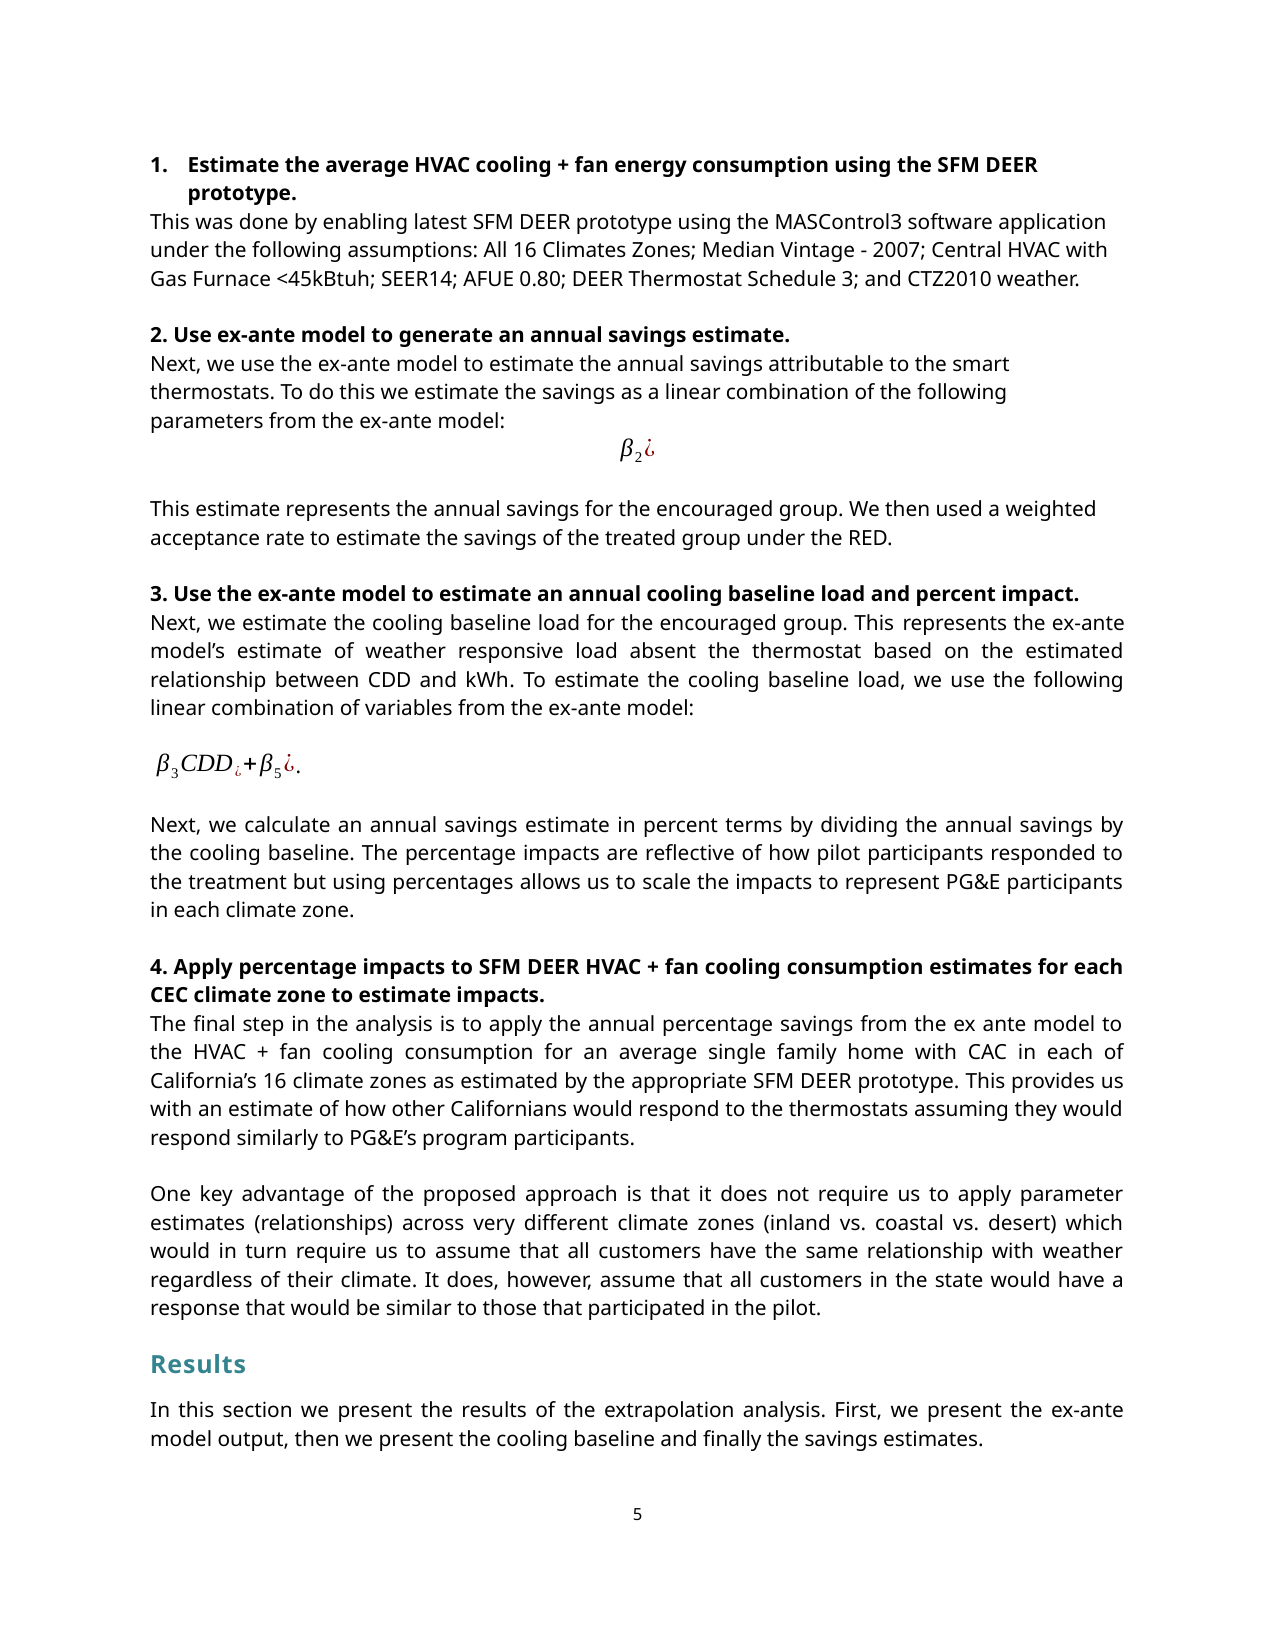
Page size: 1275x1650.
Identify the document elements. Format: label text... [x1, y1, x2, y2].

text 3. Use the ex-ante model to estimate an annual cooling baseline load and percent impact. [150, 579, 1125, 608]
text This estimate represents the annual savings for the encouraged group. We then used a weighted acceptance rate to estimate the savings of the treated group under the RED. [150, 494, 1125, 551]
text . [150, 750, 1125, 781]
list Estimate the average HVAC cooling + fan energy consumption using the SFM DEER prototype. [150, 150, 1125, 207]
text This was done by enabling latest SFM DEER prototype using the MASControl3 software application under the following assumptions: All 16 Climates Zones; Median Vintage - 2007; Central HVAC with Gas Furnace <45kBtuh; SEER14; AFUE 0.80; DEER Thermostat Schedule 3; and CTZ2010 weather. [150, 207, 1125, 292]
subtitle Results [150, 1347, 1125, 1381]
text One key advantage of the proposed approach is that it does not require us to apply parameter estimates (relationships) across very different climate zones (inland vs. coastal vs. desert) which would in turn require us to assume that all customers have the same relationship with weather regardless of their climate. It does, however, assume that all customers in the state would have a response that would be similar to those that participated in the pilot. [150, 1179, 1125, 1322]
text 2. Use ex-ante model to generate an annual savings estimate. [150, 321, 1125, 349]
text Next, we use the ex-ante model to estimate the annual savings attributable to the smart thermostats. To do this we estimate the savings as a linear combination of the following parameters from the ex-ante model: [150, 349, 1125, 434]
text The final step in the analysis is to apply the annual percentage savings from the ex ante model to the HVAC + fan cooling consumption for an average single family home with CAC in each of California’s 16 climate zones as estimated by the appropriate SFM DEER prototype. This provides us with an estimate of how other Californians would respond to the thermostats assuming they would respond similarly to PG&E’s program participants. [150, 1009, 1125, 1151]
text In this section we present the results of the extrapolation analysis. First, we present the ex-ante model output, then we present the cooling baseline and finally the savings estimates. [150, 1395, 1125, 1452]
text Next, we calculate an annual savings estimate in percent terms by dividing the annual savings by the cooling baseline. The percentage impacts are reflective of how pilot participants responded to the treatment but using percentages allows us to scale the impacts to represent PG&E participants in each climate zone. [150, 810, 1125, 924]
text 4. Apply percentage impacts to SFM DEER HVAC + fan cooling consumption estimates for each CEC climate zone to estimate impacts. [150, 952, 1125, 1009]
text Next, we estimate the cooling baseline load for the encouraged group. This represents the ex-ante model’s estimate of weather responsive load absent the thermostat based on the estimated relationship between CDD and kWh. To estimate the cooling baseline load, we use the following linear combination of variables from the ex-ante model: [150, 608, 1125, 722]
